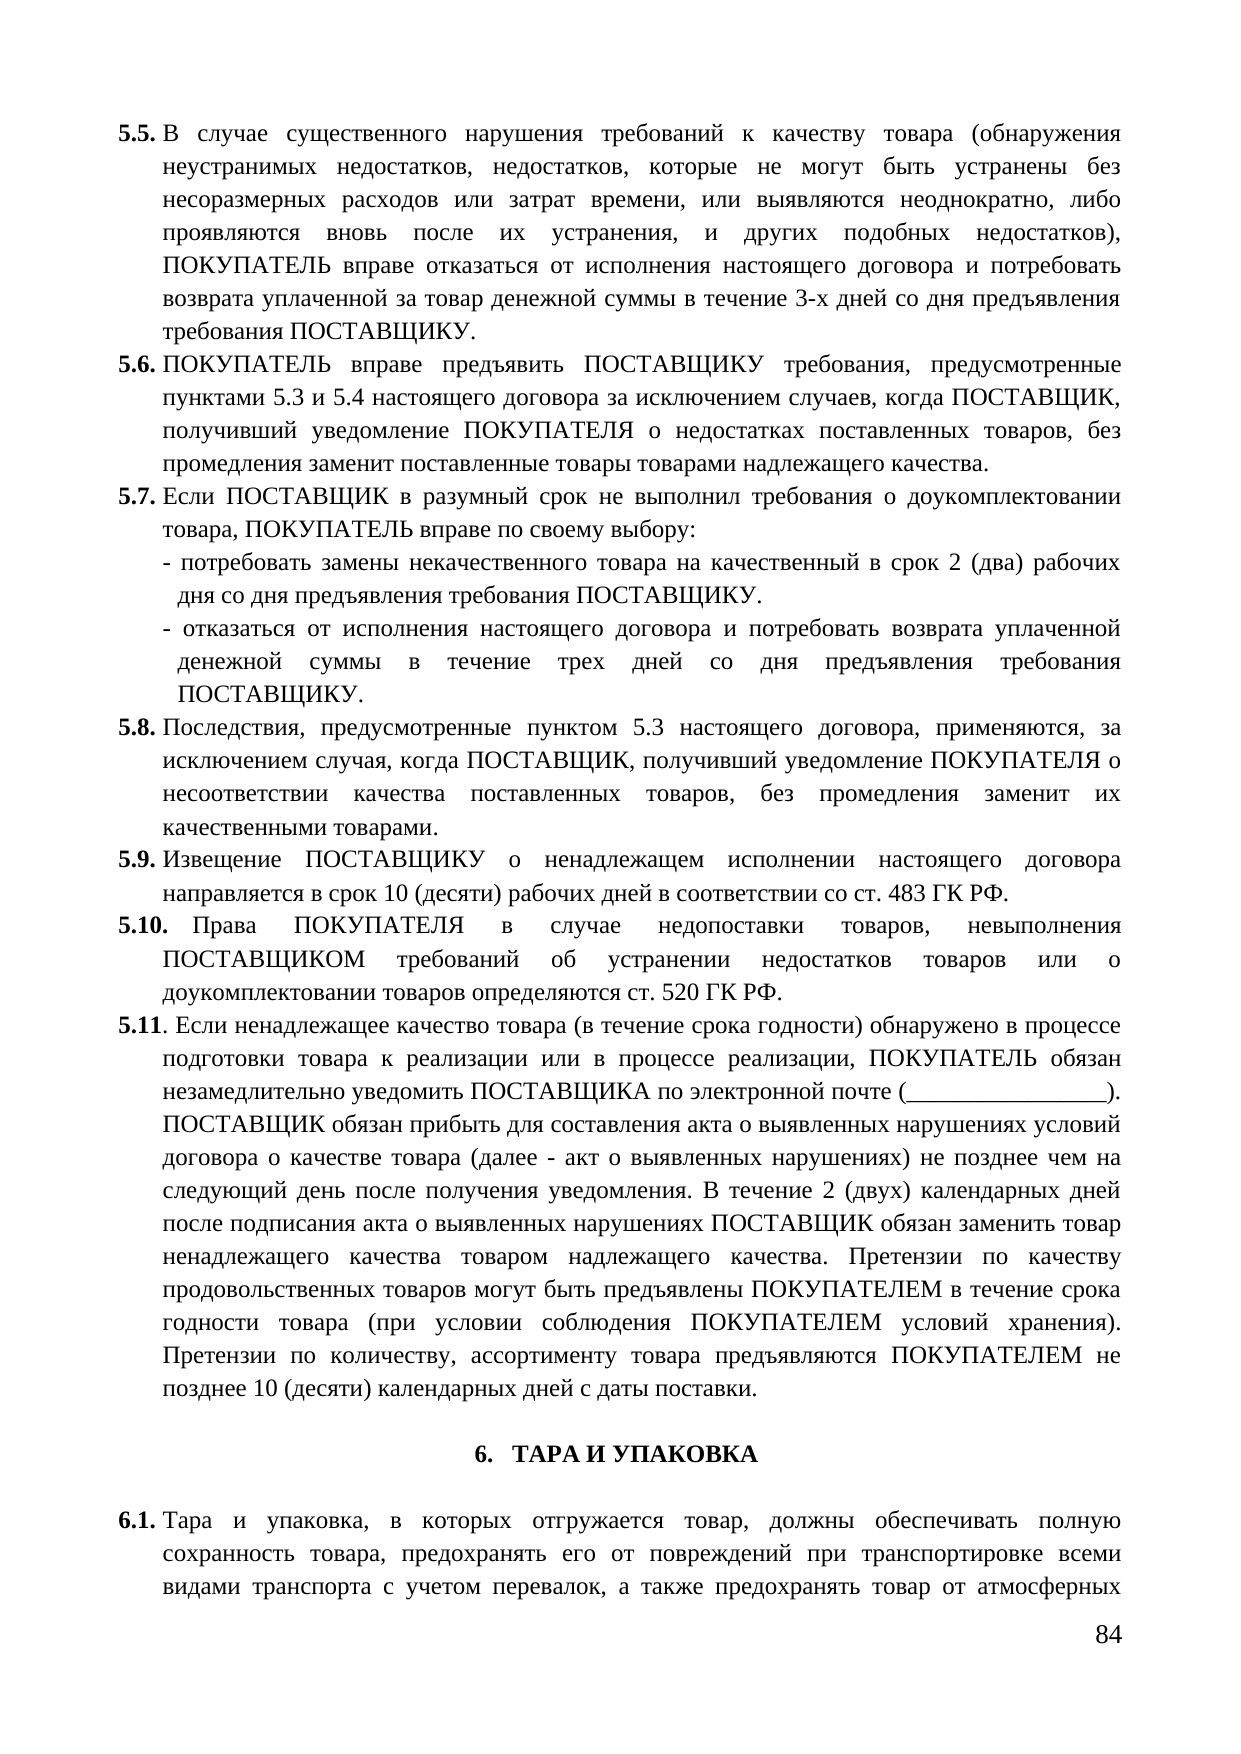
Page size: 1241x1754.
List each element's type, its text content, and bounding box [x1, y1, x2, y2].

text 5.11. Если ненадлежащее качество товара (в течение срока годности) обнаружено в процессе подготовки товара к реализации или в процессе реализации, ПОКУПАТЕЛЬ обязан незамедлительно уведомить ПОСТАВЩИКА по электронной почте (________________). ПОСТАВЩИК обязан прибыть для составления акта о выявленных нарушениях условий договора о качестве товара (далее - акт о выявленных нарушениях) не позднее чем на следующий день после получения уведомления. В течение 2 (двух) календарных дней после подписания акта о выявленных нарушениях ПОСТАВЩИК обязан заменить товар ненадлежащего качества товаром надлежащего качества. Претензии по качеству продовольственных товаров могут быть предъявлены ПОКУПАТЕЛЕМ в течение срока годности товара (при условии соблюдения ПОКУПАТЕЛЕМ условий хранения). Претензии по количеству, ассортименту товара предъявляются ПОКУПАТЕЛЕМ не позднее 10 (десяти) календарных дней с даты поставки. [118, 1010, 1122, 1402]
text - отказаться от исполнения настоящего договора и потребовать возврата уплаченной денежной суммы в течение трех дней со дня предъявления требования ПОСТАВЩИКУ. [162, 613, 1122, 708]
list В случае существенного нарушения требований к качеству товара (обнаружения неустранимых недостатков, недостатков, которые не могут быть устранены без несоразмерных расходов или затрат времени, или выявляются неоднократно, либо проявляются вновь после их устранения, и других подобных недостатков), ПОКУПАТЕЛЬ вправе отказаться от исполнения настоящего договора и потребовать возврата уплаченной за товар денежной суммы в течение 3-х дней со дня предъявления требования ПОСТАВЩИКУ. [118, 118, 1122, 345]
list Последствия, предусмотренные пунктом 5.3 настоящего договора, применяются, за исключением случая, когда ПОСТАВЩИК, получивший уведомление ПОКУПАТЕЛЯ о несоответствии качества поставленных товаров, без промедления заменит их качественными товарами. [118, 712, 1122, 840]
list Если ПОСТАВЩИК в разумный срок не выполнил требования о доукомплектовании товара, ПОКУПАТЕЛЬ вправе по своему выбору: [118, 481, 1122, 543]
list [118, 1505, 1122, 1600]
list Извещение ПОСТАВЩИКУ о ненадлежащем исполнении настоящего договора направляется в срок 10 (десяти) рабочих дней в соответствии со ст. 483 ГК РФ. [118, 844, 1122, 906]
text - потребовать замены некачественного товара на качественный в срок 2 (два) рабочих дня со дня предъявления требования ПОСТАВЩИКУ. [162, 547, 1122, 609]
list ПОКУПАТЕЛЬ вправе предъявить ПОСТАВЩИКУ требования, предусмотренные пунктами 5.3 и 5.4 настоящего договора за исключением случаев, когда ПОСТАВЩИК, получивший уведомление ПОКУПАТЕЛЯ о недостатках поставленных товаров, без промедления заменит поставленные товары товарами надлежащего качества. [118, 349, 1122, 477]
list ТАРА И УПАКОВКА [110, 1439, 1122, 1468]
list Права ПОКУПАТЕЛЯ в случае недопоставки товаров, невыполнения ПОСТАВЩИКОМ требований об устранении недостатков товаров или о доукомплектовании товаров определяются ст. 520 ГК РФ. [118, 911, 1122, 1005]
